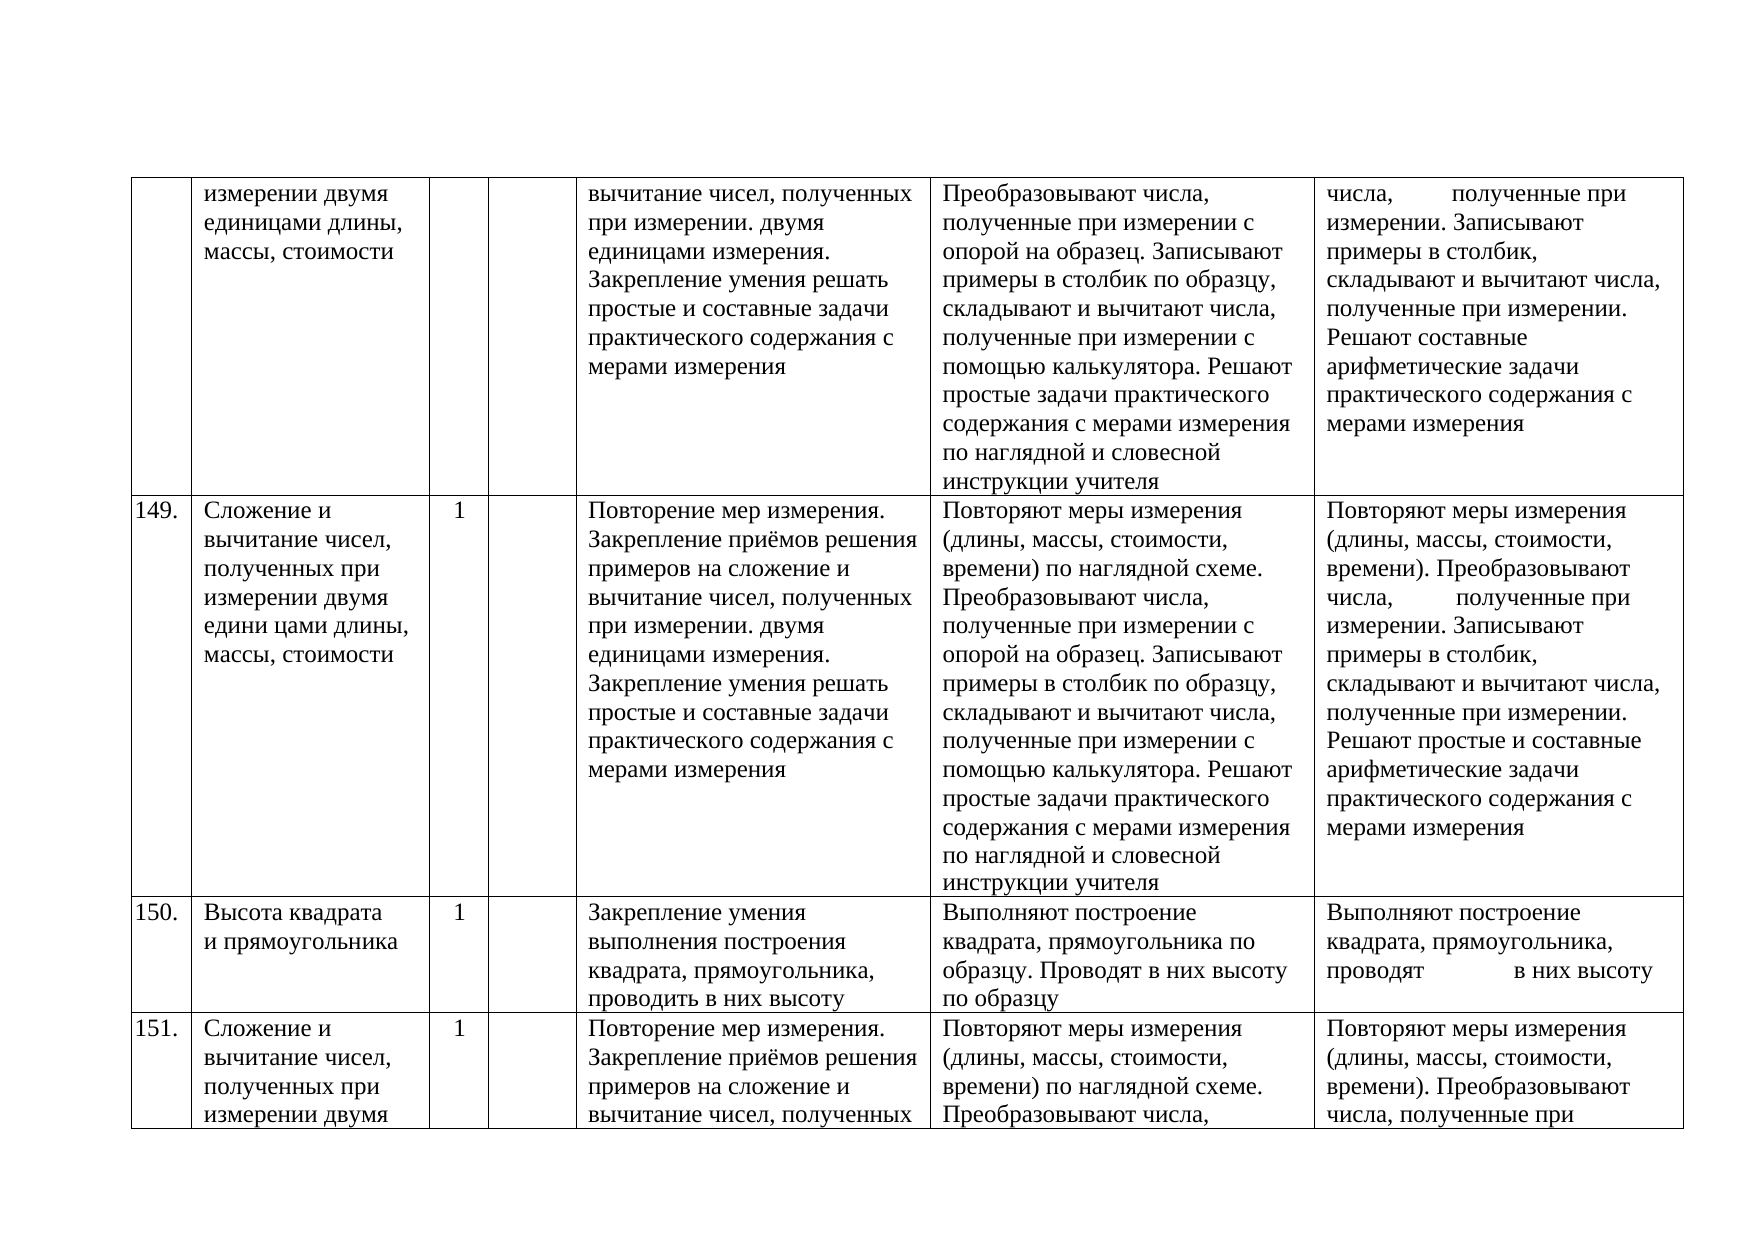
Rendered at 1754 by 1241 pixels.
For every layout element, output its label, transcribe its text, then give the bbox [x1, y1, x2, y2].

table_cell [132, 1013, 191, 1128]
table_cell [931, 178, 1314, 494]
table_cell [1315, 178, 1683, 494]
table_cell [489, 1013, 576, 1128]
table_cell [489, 496, 576, 896]
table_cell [192, 178, 429, 494]
table_cell [489, 178, 576, 494]
table_cell 1 [430, 897, 488, 1012]
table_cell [1315, 1013, 1683, 1128]
table_cell Выполняют построение квадрата, прямоугольника, проводят в них высоту [1315, 897, 1683, 1012]
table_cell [931, 1013, 1314, 1128]
table_cell Закрепление умения выполнения построения квадрата, прямоугольника, проводить в них высоту [577, 897, 930, 1012]
table_cell Выполняют построение квадрата, прямоугольника по образцу. Проводят в них высоту по образцу [931, 897, 1314, 1012]
table_cell 1 [430, 1013, 488, 1128]
table_cell [489, 897, 576, 1012]
table_cell [132, 897, 191, 1012]
table_cell 1 [430, 496, 488, 896]
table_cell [577, 1013, 930, 1128]
table_cell Высота квадрата и прямоугольника [192, 897, 429, 1012]
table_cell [577, 178, 930, 494]
table_cell Сложение и вычитание чисел, полученных при измерении двумя едини цами длины, массы, стоимости [192, 496, 429, 896]
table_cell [192, 1013, 429, 1128]
table_cell [132, 496, 191, 896]
table_cell 1 [430, 178, 488, 494]
table_cell [132, 178, 191, 494]
